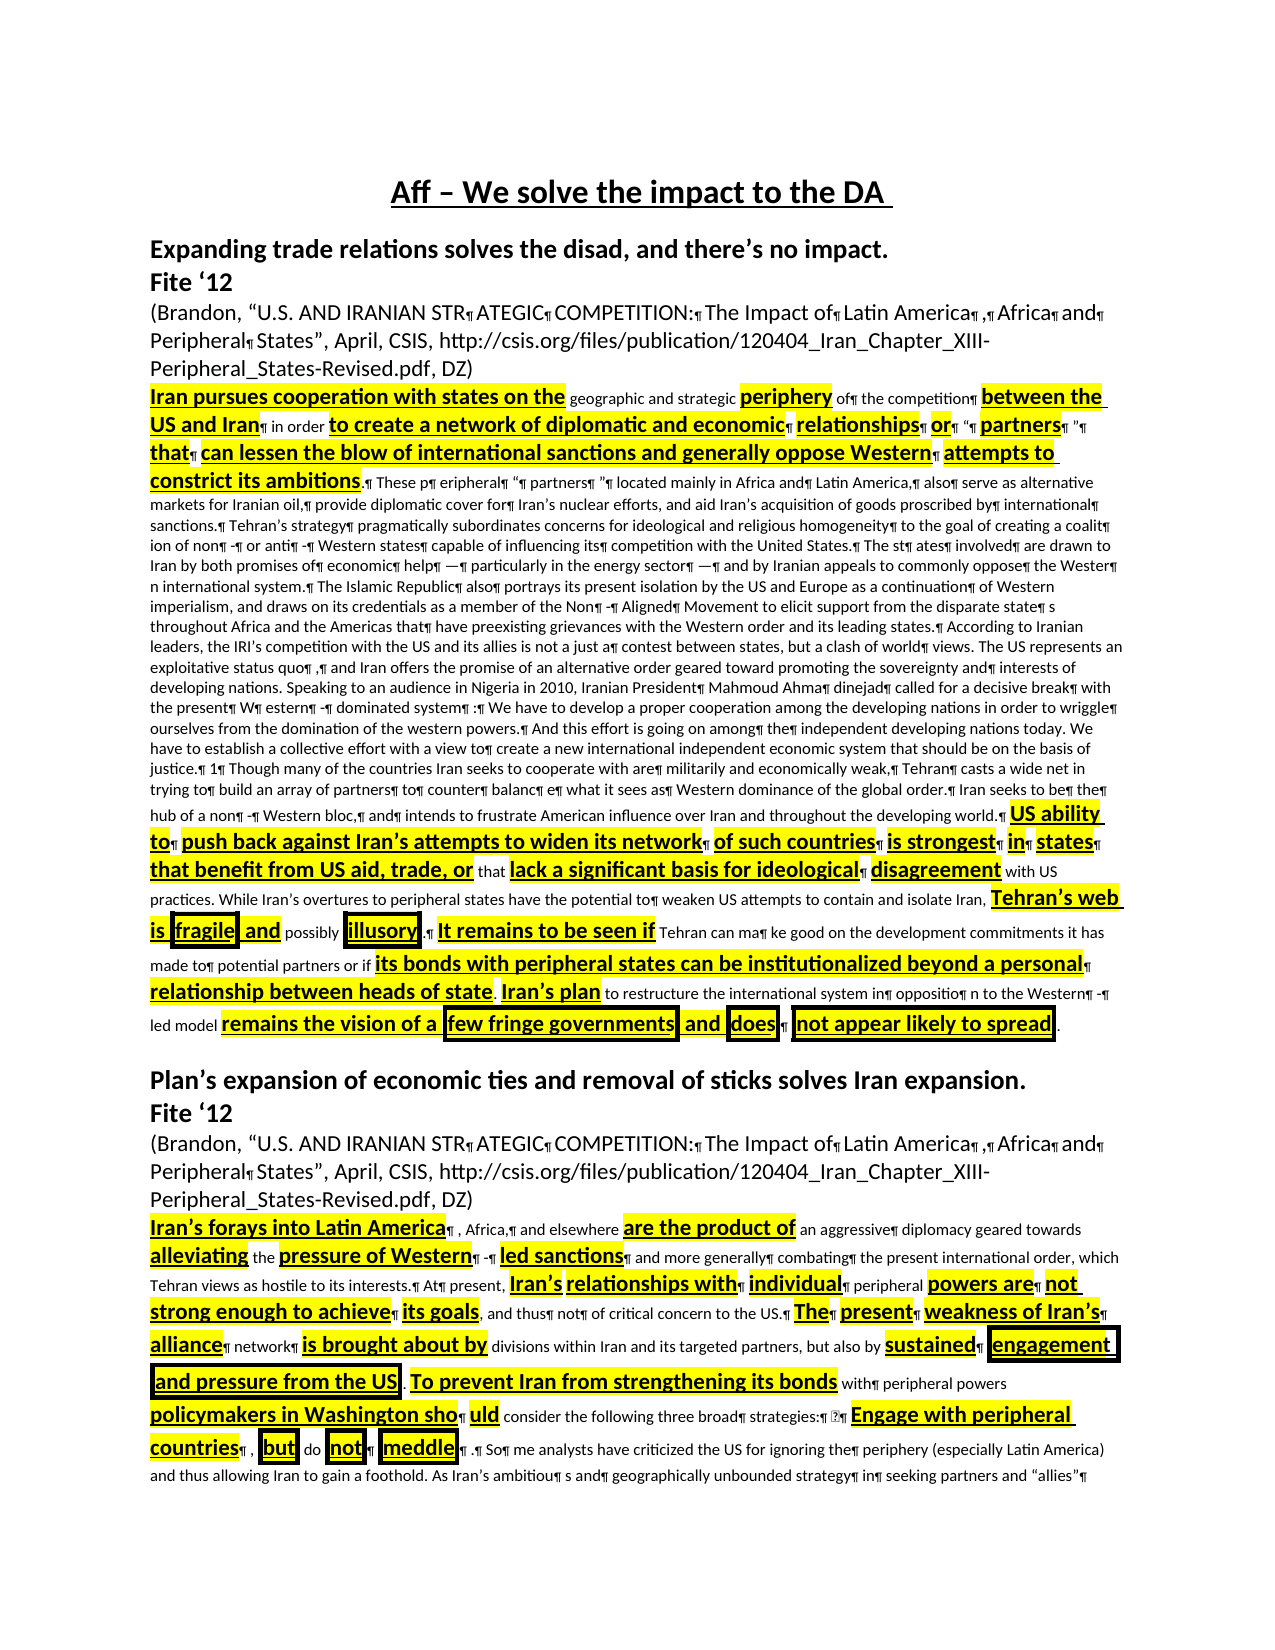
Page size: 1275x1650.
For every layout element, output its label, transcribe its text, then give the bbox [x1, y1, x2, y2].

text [150, 1213, 1125, 1486]
text Fite ‘12 [150, 265, 1125, 298]
text (Brandon, “U.S. AND IRANIAN STR¶ ATEGIC¶ COMPETITION:¶ The Impact of¶ Latin America¶ ,¶ Africa¶ and¶ Peripheral¶ States”, April, CSIS, http://csis.org/files/publication/120404_Iran_Chapter_XIII-Peripheral_States-Revised.pdf, DZ) [150, 298, 1125, 382]
subtitle Expanding trade relations solves the disad, and there’s no impact. [150, 232, 1125, 265]
subtitle Aff – We solve the impact to the DA [150, 171, 1125, 212]
text Fite ‘12 [150, 1096, 1125, 1129]
text (Brandon, “U.S. AND IRANIAN STR¶ ATEGIC¶ COMPETITION:¶ The Impact of¶ Latin America¶ ,¶ Africa¶ and¶ Peripheral¶ States”, April, CSIS, http://csis.org/files/publication/120404_Iran_Chapter_XIII-Peripheral_States-Revised.pdf, DZ) [150, 1129, 1125, 1213]
subtitle Plan’s expansion of economic ties and removal of sticks solves Iran expansion. [150, 1063, 1125, 1096]
text Iran pursues cooperation with states on the geographic and strategic periphery of¶ the competition¶ between the US and Iran¶ in order to create a network of diplomatic and economic¶ relationships¶ or¶ “¶ partners¶ ”¶ that¶ can lessen the blow of international sanctions and generally oppose Western¶ attempts to constrict its ambitions.¶ These p¶ eripheral¶ “¶ partners¶ ”¶ located mainly in Africa and¶ Latin America,¶ also¶ serve as alternative markets for Iranian oil,¶ provide diplomatic cover for¶ Iran’s nuclear efforts, and aid Iran’s acquisition of goods proscribed by¶ international¶ sanctions.¶ Tehran’s strategy¶ pragmatically subordinates concerns for ideological and religious homogeneity¶ to the goal of creating a coalit¶ ion of non¶ -¶ or anti¶ -¶ Western states¶ capable of influencing its¶ competition with the United States.¶ The st¶ ates¶ involved¶ are drawn to Iran by both promises of¶ economic¶ help¶ —¶ particularly in the energy sector¶ —¶ and by Iranian appeals to commonly oppose¶ the Wester¶ n international system.¶ The Islamic Republic¶ also¶ portrays its present isolation by the US and Europe as a continuation¶ of Western imperialism, and draws on its credentials as a member of the Non¶ -¶ Aligned¶ Movement to elicit support from the disparate state¶ s throughout Africa and the Americas that¶ have preexisting grievances with the Western order and its leading states.¶ According to Iranian leaders, the IRI’s competition with the US and its allies is not a just a¶ contest between states, but a clash of world¶ views. The US represents an exploitative status quo¶ ,¶ and Iran offers the promise of an alternative order geared toward promoting the sovereignty and¶ interests of developing nations. Speaking to an audience in Nigeria in 2010, Iranian President¶ Mahmoud Ahma¶ dinejad¶ called for a decisive break¶ with the present¶ W¶ estern¶ -¶ dominated system¶ :¶ We have to develop a proper cooperation among the developing nations in order to wriggle¶ ourselves from the domination of the western powers.¶ And this effort is going on among¶ the¶ independent developing nations today. We have to establish a collective effort with a view to¶ create a new international independent economic system that should be on the basis of justice.¶ 1¶ Though many of the countries Iran seeks to cooperate with are¶ militarily and economically weak,¶ Tehran¶ casts a wide net in trying to¶ build an array of partners¶ to¶ counter¶ balanc¶ e¶ what it sees as¶ Western dominance of the global order.¶ Iran seeks to be¶ the¶ hub of a non¶ -¶ Western bloc,¶ and¶ intends to frustrate American influence over Iran and throughout the developing world.¶ US ability to¶ push back against Iran’s attempts to widen its network¶ of such countries¶ is strongest¶ in¶ states¶ that benefit from US aid, trade, or that lack a significant basis for ideological¶ disagreement with US practices. While Iran’s overtures to peripheral states have the potential to¶ weaken US attempts to contain and isolate Iran, Tehran’s web is fragile and possibly illusory.¶ It remains to be seen if Tehran can ma¶ ke good on the development commitments it has made to¶ potential partners or if its bonds with peripheral states can be institutionalized beyond a personal¶ relationship between heads of state. Iran’s plan to restructure the international system in¶ oppositio¶ n to the Western¶ -¶ led model remains the vision of a few fringe governments and does¶ not appear likely to spread. [150, 382, 1125, 1042]
